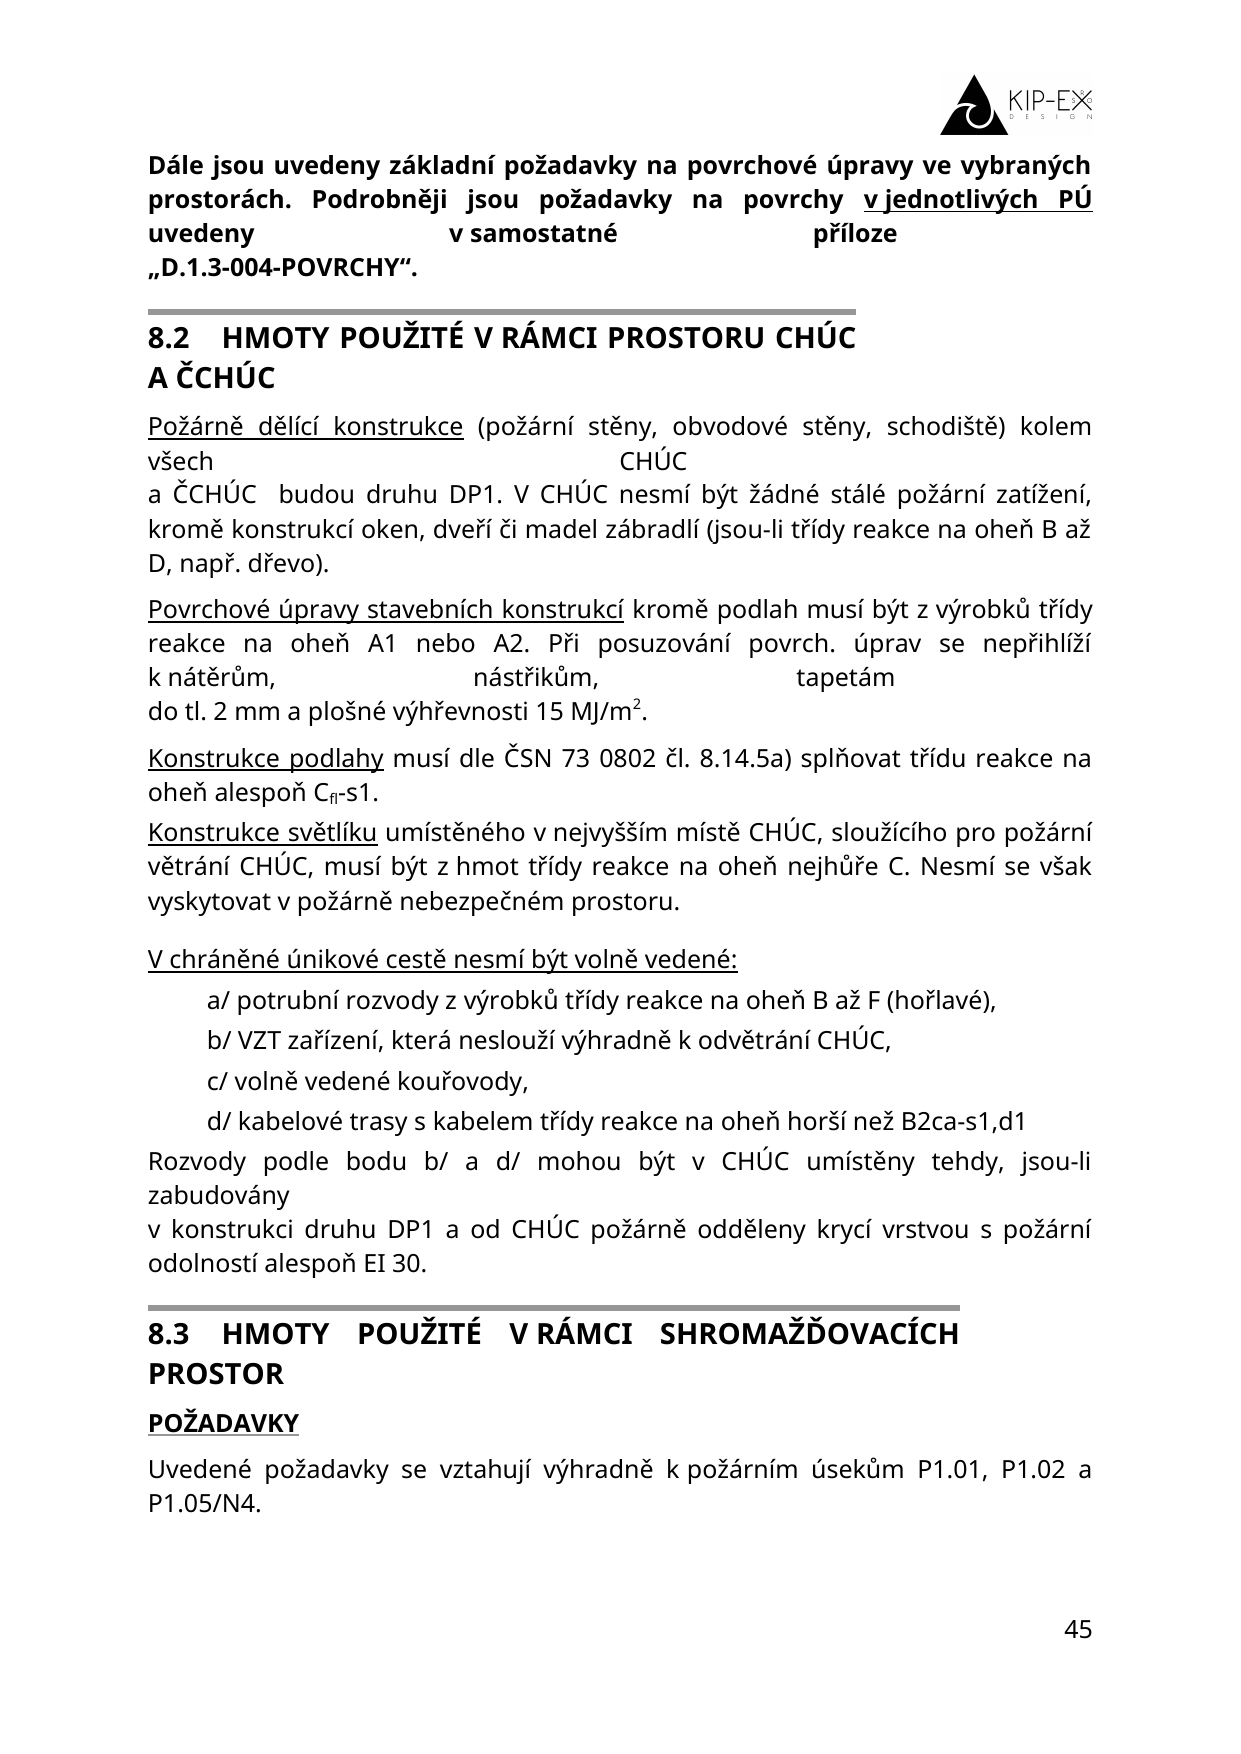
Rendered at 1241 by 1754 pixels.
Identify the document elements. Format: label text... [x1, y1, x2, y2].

text Požárně dělící konstrukce (požární stěny, obvodové stěny, schodiště) kolem všech CHÚC a ČCHÚC budou druhu DP1. V CHÚC nesmí být žádné stálé požární zatížení, kromě konstrukcí oken, dveří či madel zábradlí (jsou-li třídy reakce na oheň B až D, např. dřevo). [148, 409, 1093, 579]
text Uvedené požadavky se vztahují výhradně k požárním úsekům P1.01, P1.02 a P1.05/N4. [148, 1452, 1093, 1520]
text Povrchové úpravy stavebních konstrukcí kromě podlah musí být z výrobků třídy reakce na oheň A1 nebo A2. Při posuzování povrch. úprav se nepřihlíží k nátěrům, nástřikům, tapetám do tl. 2 mm a plošné výhřevnosti 15 MJ/m2. [148, 592, 1093, 728]
text Dále jsou uvedeny základní požadavky na povrchové úpravy ve vybraných prostorách. Podrobněji jsou požadavky na povrchy v jednotlivých PÚ uvedeny v samostatné příloze „D.1.3-004-POVRCHY“. [148, 148, 1093, 284]
text Konstrukce světlíku umístěného v nejvyšším místě CHÚC, sloužícího pro požární větrání CHÚC, musí být z hmot třídy reakce na oheň nejhůře C. Nesmí se však vyskytovat v požárně nebezpečném prostoru. [148, 815, 1093, 917]
text V chráněné únikové cestě nesmí být volně vedené: [148, 942, 1093, 976]
text b/ VZT zařízení, která neslouží výhradně k odvětrání CHÚC, [207, 1023, 1093, 1057]
text c/ volně vedené kouřovody, [207, 1063, 1093, 1097]
text Konstrukce podlahy musí dle ČSN 73 0802 čl. 8.14.5a) splňovat třídu reakce na oheň alespoň Cfl-s1. [148, 741, 1093, 809]
text d/ kabelové trasy s kabelem třídy reakce na oheň horší než B2ca-s1,d1 [207, 1103, 1093, 1137]
subtitle HMOTY POUŽITÉ V RÁMCI SHROMAŽĎOVACÍCH PROSTOR [148, 1311, 960, 1393]
text a/ potrubní rozvody z výrobků třídy reakce na oheň B až F (hořlavé), [207, 982, 1093, 1017]
subtitle HMOTY POUŽITÉ V RÁMCI PROSTORU CHÚC a ČCHÚC [148, 315, 856, 397]
text Rozvody podle bodu b/ a d/ mohou být v CHÚC umístěny tehdy, jsou-li zabudovány v konstrukci druhu DP1 a od CHÚC požárně odděleny krycí vrstvou s požární odolností alespoň EI 30. [148, 1144, 1093, 1280]
text POŽADAVKY [148, 1405, 1093, 1439]
picture [939, 73, 1093, 136]
